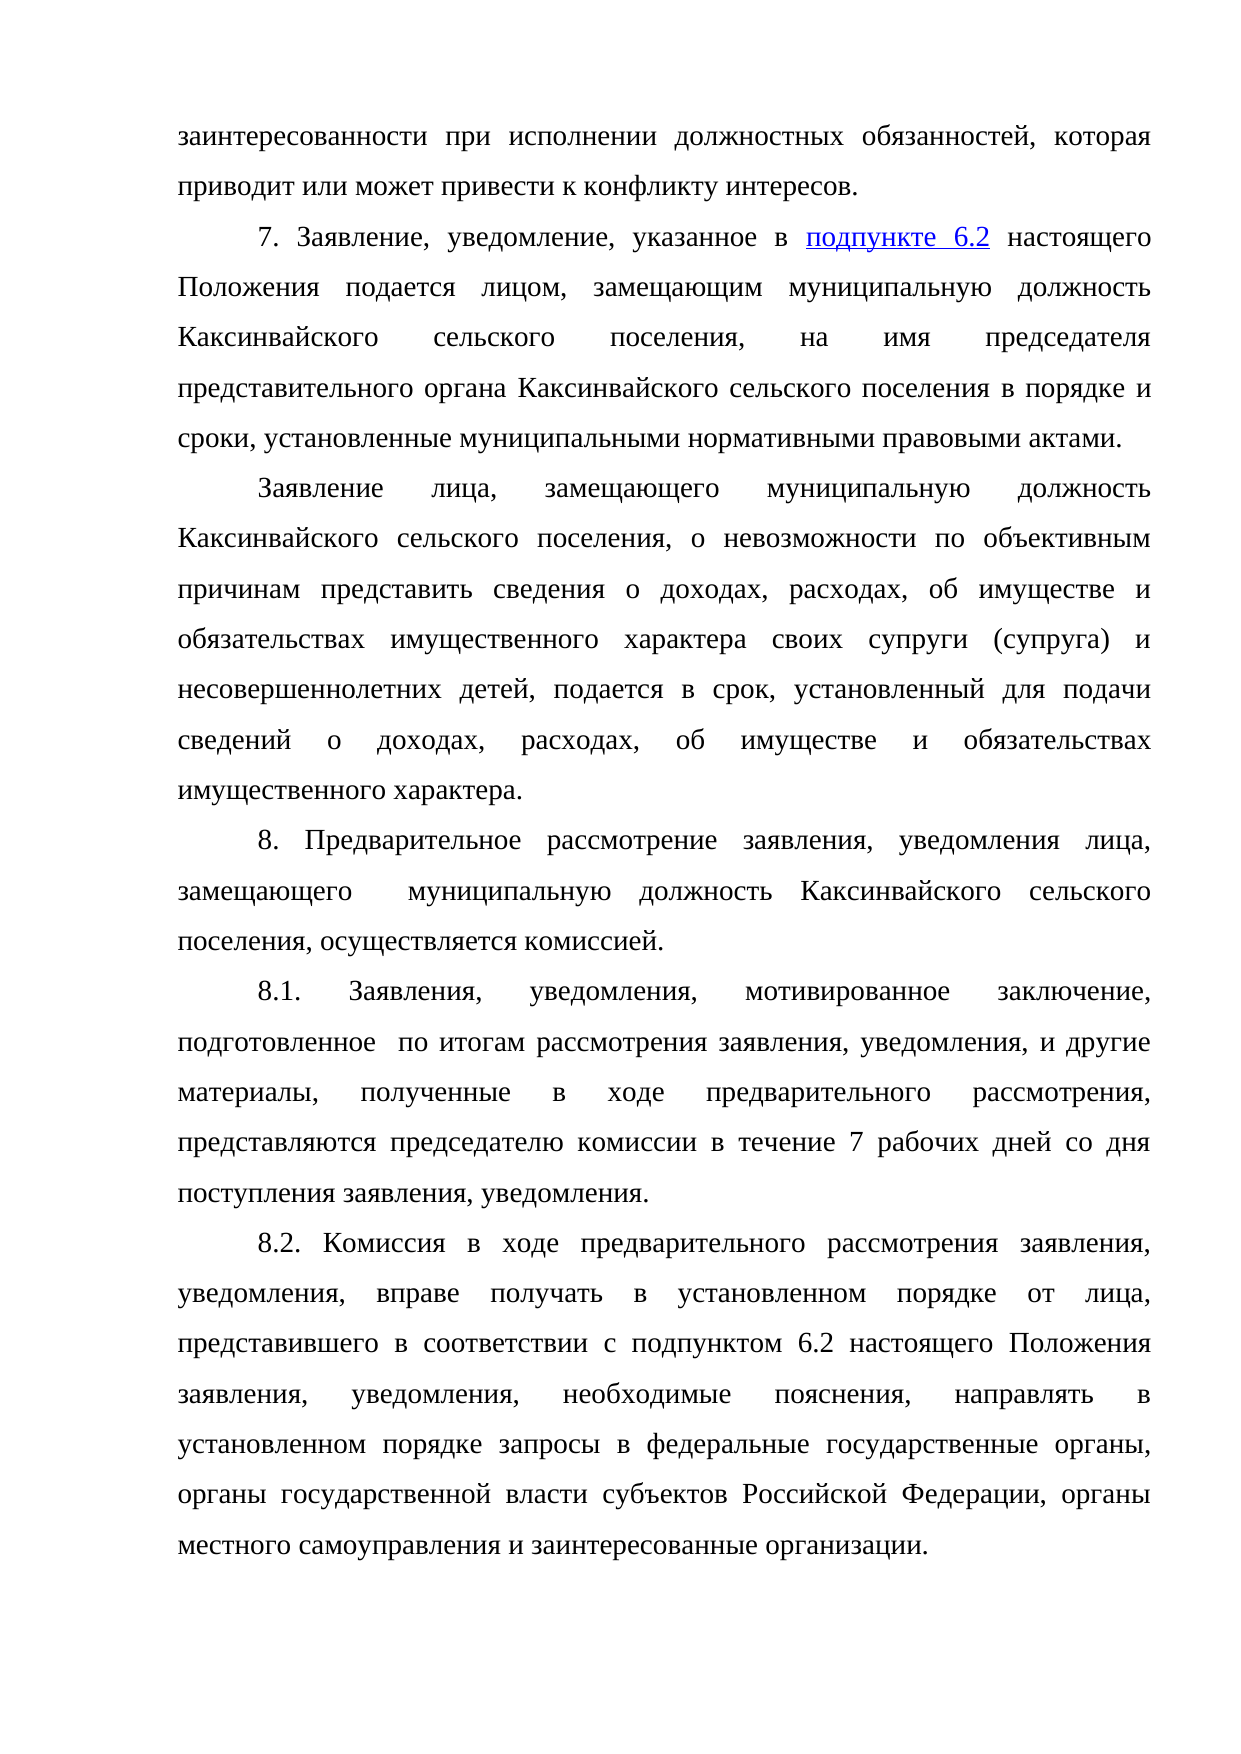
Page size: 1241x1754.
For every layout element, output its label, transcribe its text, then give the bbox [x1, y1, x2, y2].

text 8. Предварительное рассмотрение заявления, уведомления лица, замещающего муниципальную должность Каксинвайского сельского поселения, осуществляется комиссией. [177, 822, 1152, 957]
text Заявление лица, замещающего муниципальную должность Каксинвайского сельского поселения, о невозможности по объективным причинам представить сведения о доходах, расходах, об имуществе и обязательствах имущественного характера своих супруги (супруга) и несовершеннолетних детей, подается в срок, установленный для подачи сведений о доходах, расходах, об имуществе и обязательствах имущественного характера. [177, 470, 1152, 806]
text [177, 118, 1152, 202]
text 8.2. Комиссия в ходе предварительного рассмотрения заявления, уведомления, вправе получать в установленном порядке от лица, представившего в соответствии с подпунктом 6.2 настоящего Положения заявления, уведомления, необходимые пояснения, направлять в установленном порядке запросы в федеральные государственные органы, органы государственной власти субъектов Российской Федерации, органы местного самоуправления и заинтересованные организации. [177, 1225, 1152, 1560]
text 7. Заявление, уведомление, указанное в подпункте 6.2 настоящего Положения подается лицом, замещающим муниципальную должность Каксинвайского сельского поселения, на имя председателя представительного органа Каксинвайского сельского поселения в порядке и сроки, установленные муниципальными нормативными правовыми актами. [177, 219, 1152, 453]
text 8.1. Заявления, уведомления, мотивированное заключение, подготовленное по итогам рассмотрения заявления, уведомления, и другие материалы, полученные в ходе предварительного рассмотрения, представляются председателю комиссии в течение 7 рабочих дней со дня поступления заявления, уведомления. [177, 973, 1152, 1208]
